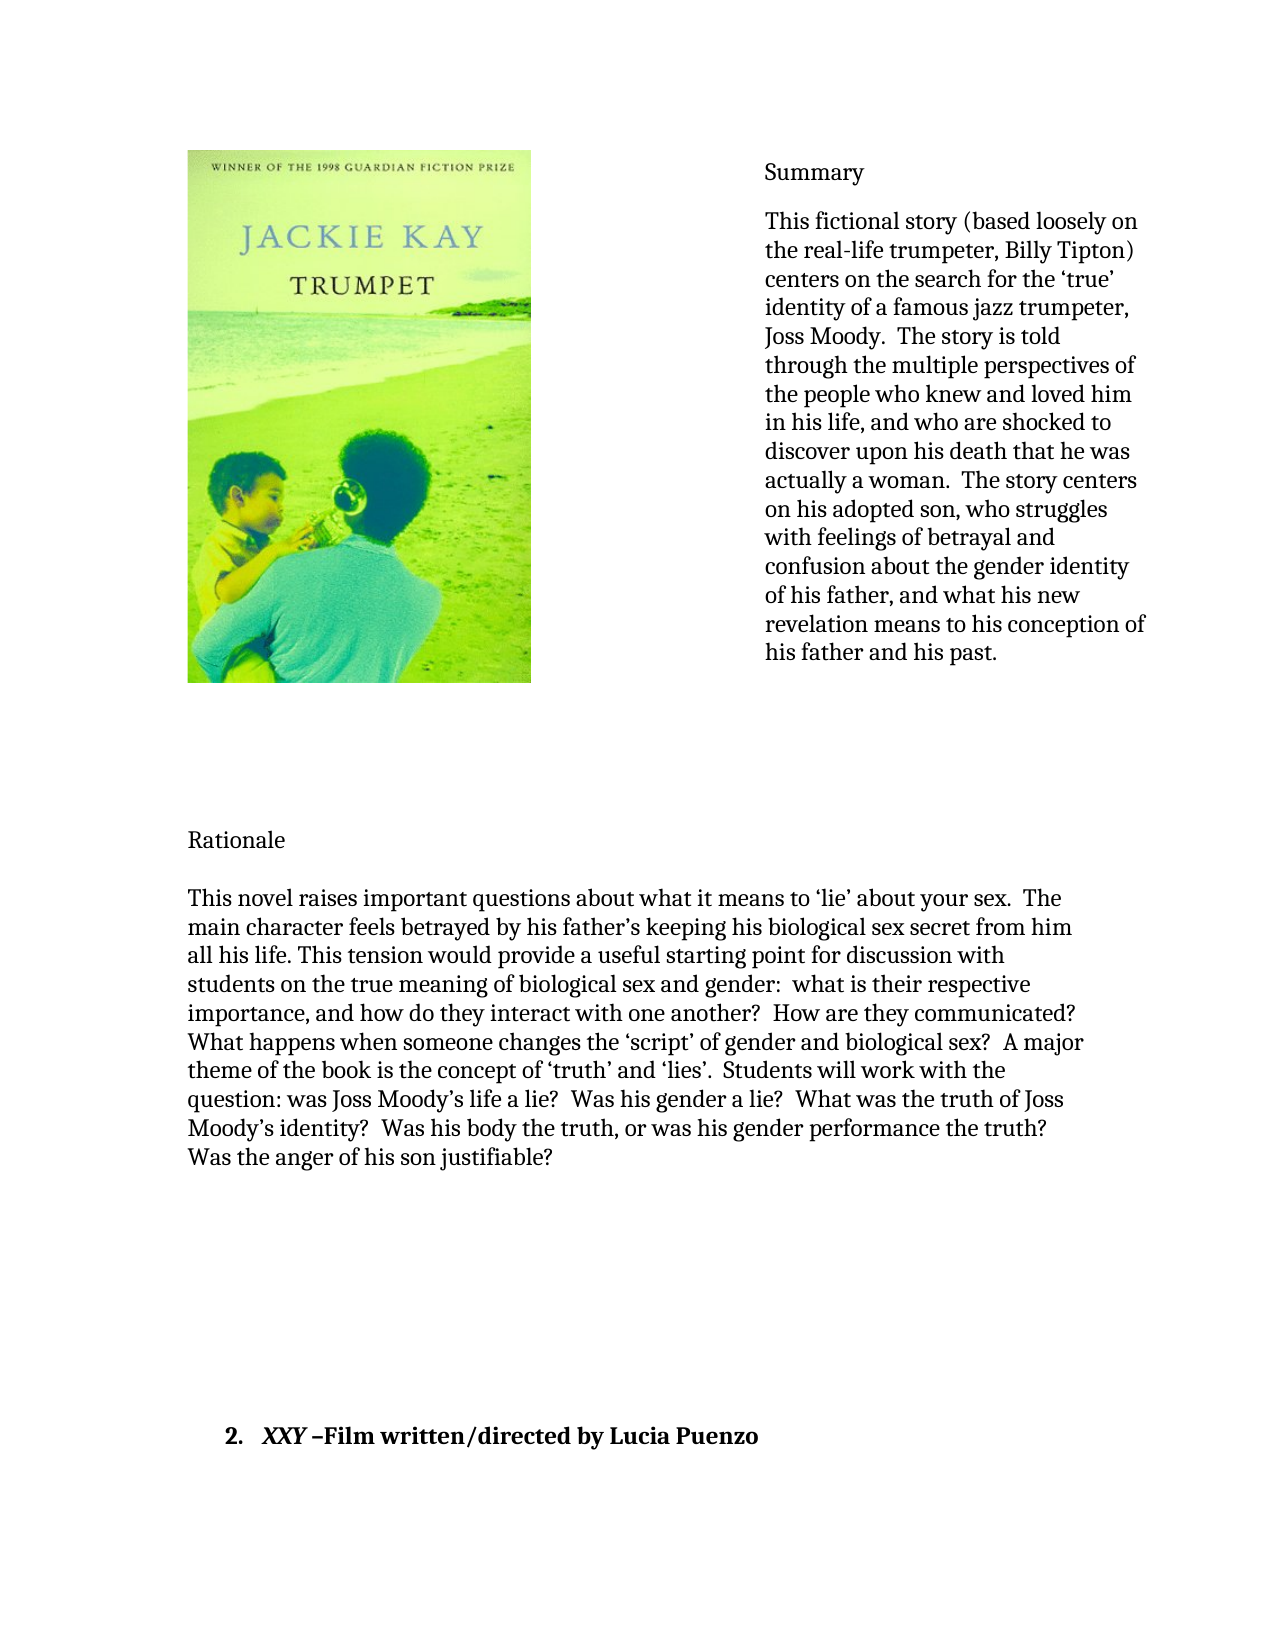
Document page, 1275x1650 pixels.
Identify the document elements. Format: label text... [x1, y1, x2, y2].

list XXY –Film written/directed by Lucia Puenzo [225, 1422, 1087, 1451]
text This novel raises important questions about what it means to ‘lie’ about your sex. The main character feels betrayed by his father’s keeping his biological sex secret from him all his life. This tension would provide a useful starting point for discussion with students on the true meaning of biological sex and gender: what is their respective importance, and how do they interact with one another? How are they communicated? What happens when someone changes the ‘script’ of gender and biological sex? A major theme of the book is the concept of ‘truth’ and ‘lies’. Students will work with the question: was Joss Moody’s life a lie? Was his gender a lie? What was the truth of Joss Moody’s identity? Was his body the truth, or was his gender performance the truth? Was the anger of his son justifiable? [187, 884, 1087, 1171]
text Rationale [187, 826, 1087, 855]
picture [187, 150, 531, 683]
